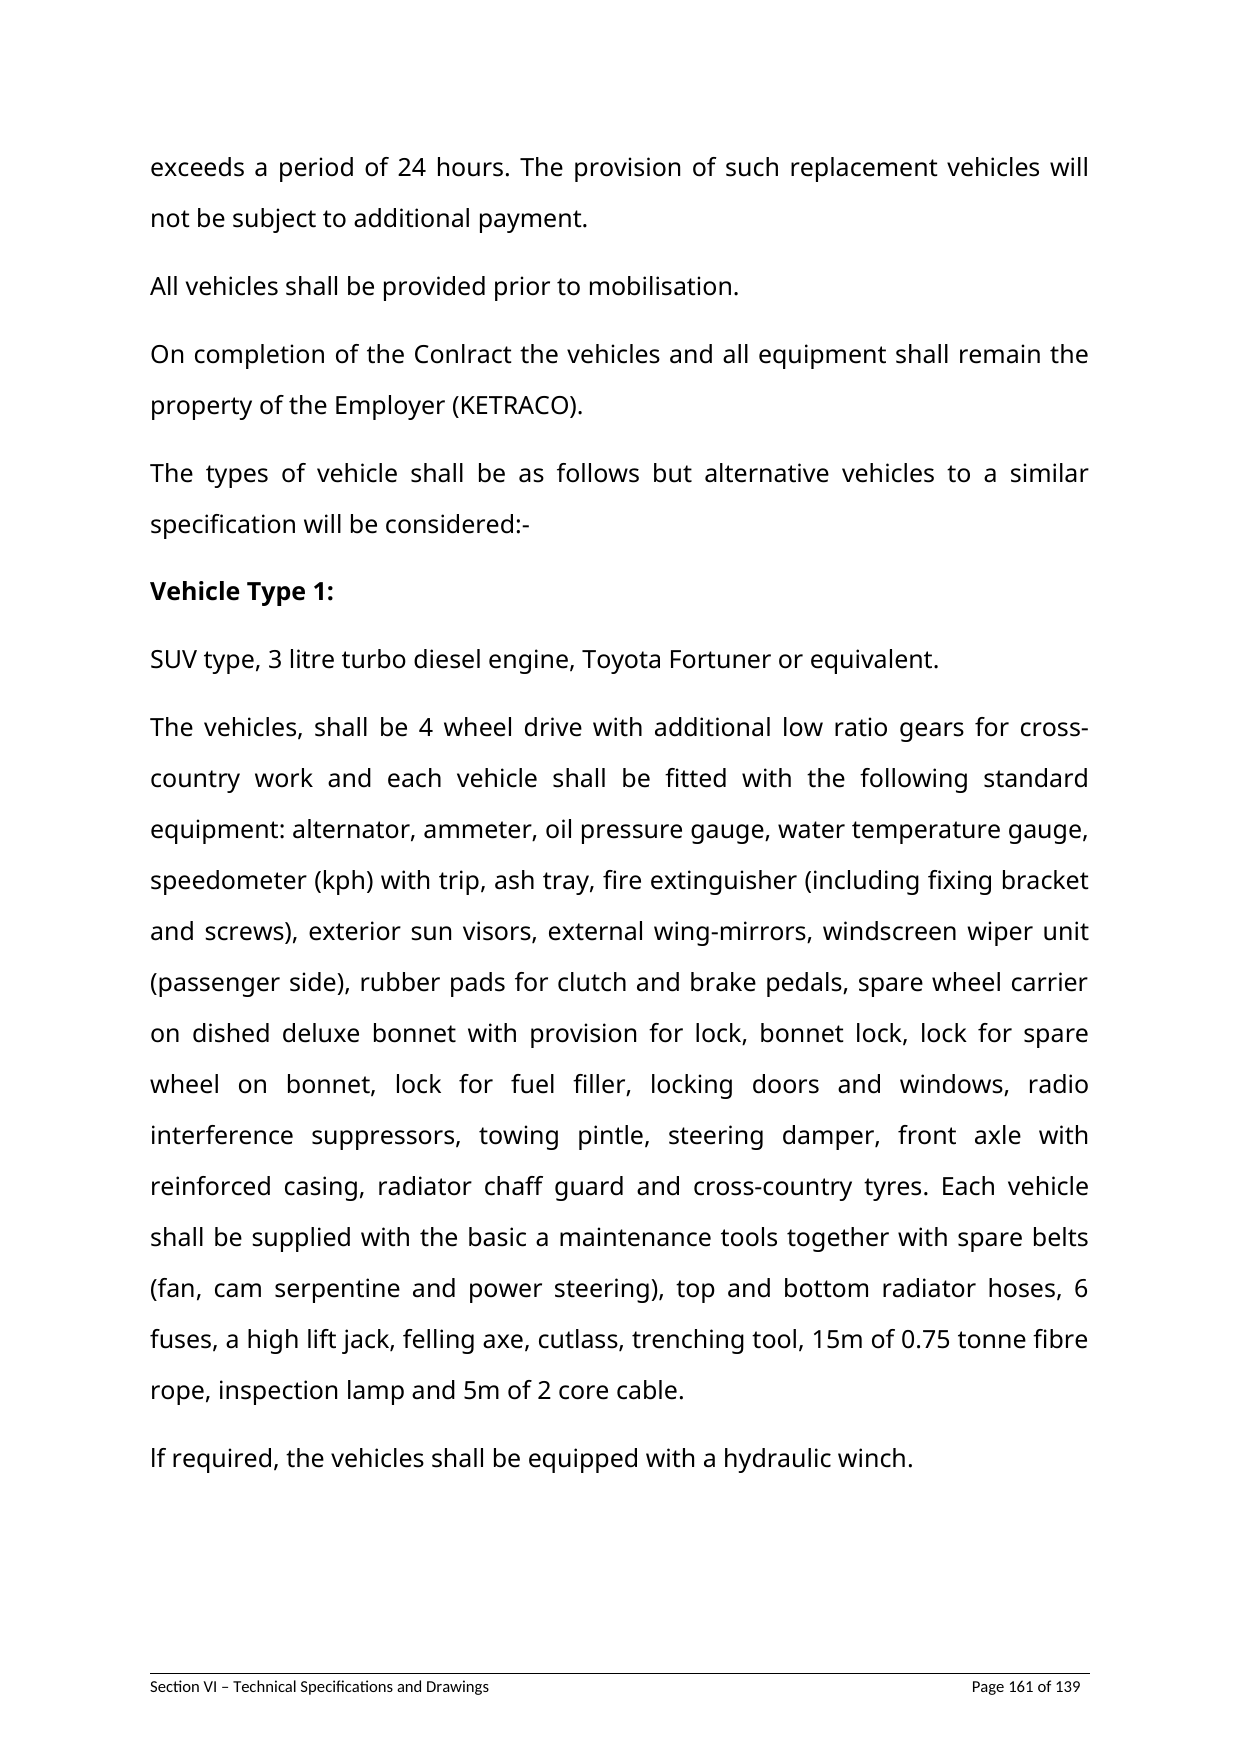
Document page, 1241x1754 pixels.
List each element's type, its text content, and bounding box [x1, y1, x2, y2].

text lf required, the vehicles shall be equipped with a hydraulic winch. [150, 1441, 1090, 1475]
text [150, 150, 1090, 235]
text All vehicles shall be provided prior to mobilisation. [150, 269, 1090, 303]
text The vehicles, shall be 4 wheel drive with additional low ratio gears for cross-country work and each vehicle shall be fitted with the following standard equipment: alternator, ammeter, oil pressure gauge, water temperature gauge, speedometer (kph) with trip, ash tray, fire extinguisher (including fixing bracket and screws), exterior sun visors, external wing-mirrors, windscreen wiper unit (passenger side), rubber pads for clutch and brake pedals, spare wheel carrier on dished deluxe bonnet with provision for lock, bonnet lock, lock for spare wheel on bonnet, lock for fuel filler, locking doors and windows, radio interference suppressors, towing pintle, steering damper, front axle with reinforced casing, radiator chaff guard and cross-country tyres. Each vehicle shall be supplied with the basic a maintenance tools together with spare belts (fan, cam serpentine and power steering), top and bottom radiator hoses, 6 fuses, a high lift jack, felling axe, cutlass, trenching tool, 15m of 0.75 tonne fibre rope, inspection lamp and 5m of 2 core cable. [150, 709, 1090, 1407]
text On completion of the Conlract the vehicles and all equipment shall remain the property of the Employer (KETRACO). [150, 336, 1090, 422]
text SUV type, 3 litre turbo diesel engine, Toyota Fortuner or equivalent. [150, 642, 1090, 676]
text The types of vehicle shall be as follows but alternative vehicles to a similar specification will be considered:- [150, 455, 1090, 540]
text Vehicle Type 1: [150, 574, 1090, 608]
